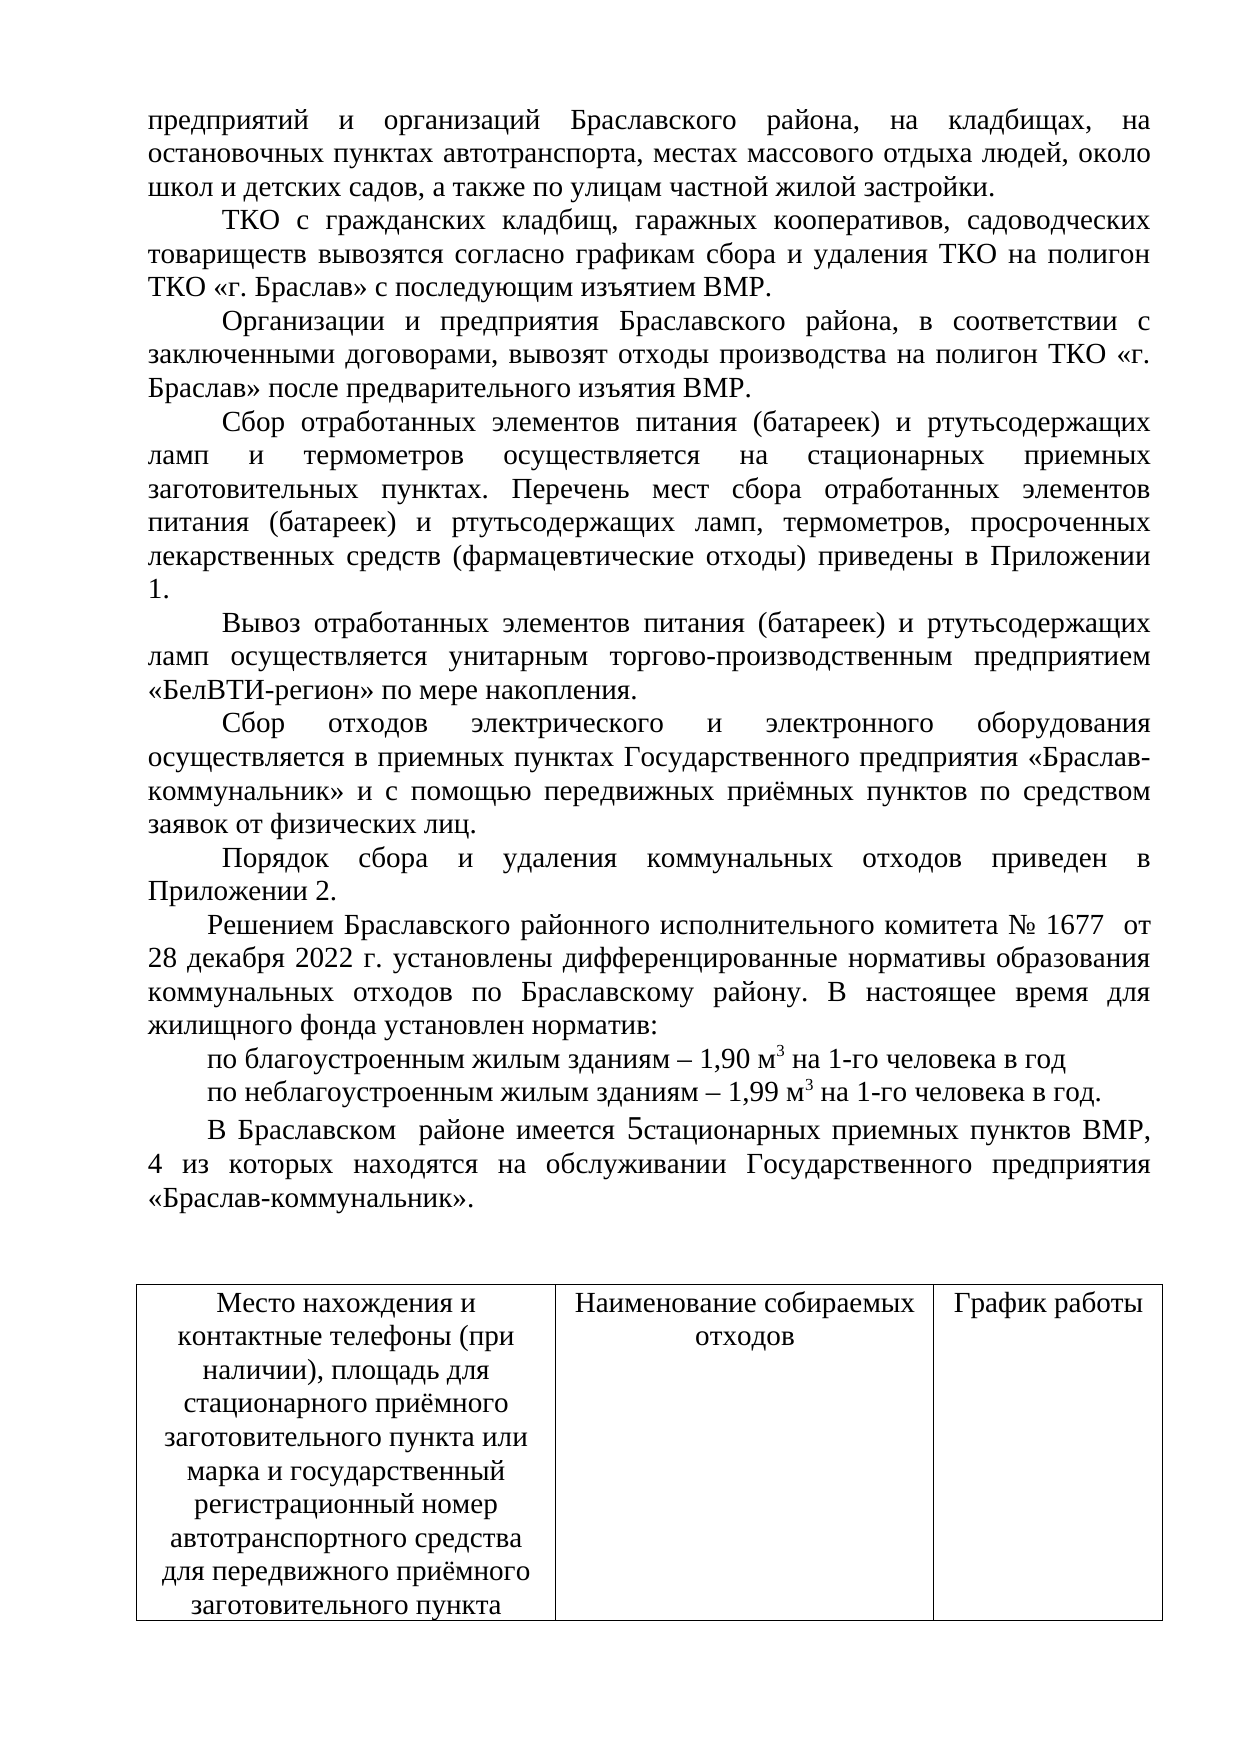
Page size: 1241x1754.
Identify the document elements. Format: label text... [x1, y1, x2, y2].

table_header График работы [934, 1285, 1162, 1620]
text Сбор отработанных элементов питания (батареек) и ртутьсодержащих ламп и термометров осуществляется на стационарных приемных заготовительных пунктах. Перечень мест сбора отработанных элементов питания (батареек) и ртутьсодержащих ламп, термометров, просроченных лекарственных средств (фармацевтические отходы) приведены в Приложении 1. [148, 404, 1152, 605]
table_header Место нахождения и контактные телефоны (при наличии), площадь для стационарного приёмного заготовительного пункта или марка и государственный регистрационный номер автотранспортного средства для передвижного приёмного заготовительного пункта [137, 1285, 555, 1620]
text Вывоз отработанных элементов питания (батареек) и ртутьсодержащих ламп осуществляется унитарным торгово-производственным предприятием «БелВТИ-регион» по мере накопления. [148, 605, 1152, 706]
list В Браславском районе имеется 5стационарных приемных пунктов ВМР, 4 из которых находятся на обслуживании Государственного предприятия «Браслав-коммунальник». [148, 1108, 1152, 1213]
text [148, 102, 1152, 202]
list по благоустроенным жилым зданиям – 1,90 м3 на 1-го человека в год [148, 1041, 1152, 1074]
list Решением Браславского районного исполнительного комитета № 1677 от 28 декабря 2022 г. установлены дифференцированные нормативы образования коммунальных отходов по Браславскому району. В настоящее время для жилищного фонда установлен норматив: [148, 907, 1152, 1041]
text ТКО с гражданских кладбищ, гаражных кооперативов, садоводческих товариществ вывозятся согласно графикам сбора и удаления ТКО на полигон ТКО «г. Браслав» с последующим изъятием ВМР. [148, 202, 1152, 303]
list по неблагоустроенным жилым зданиям – 1,99 м3 на 1-го человека в год. [148, 1074, 1152, 1108]
text Сбор отходов электрического и электронного оборудования осуществляется в приемных пунктах Государственного предприятия «Браслав-коммунальник» и с помощью передвижных приёмных пунктов по средством заявок от физических лиц. [148, 706, 1152, 840]
text Порядок сбора и удаления коммунальных отходов приведен в Приложении 2. [148, 840, 1152, 907]
text Организации и предприятия Браславского района, в соответствии с заключенными договорами, вывозят отходы производства на полигон ТКО «г. Браслав» после предварительного изъятия ВМР. [148, 303, 1152, 404]
table_header Наименование собираемых отходов [556, 1285, 933, 1620]
